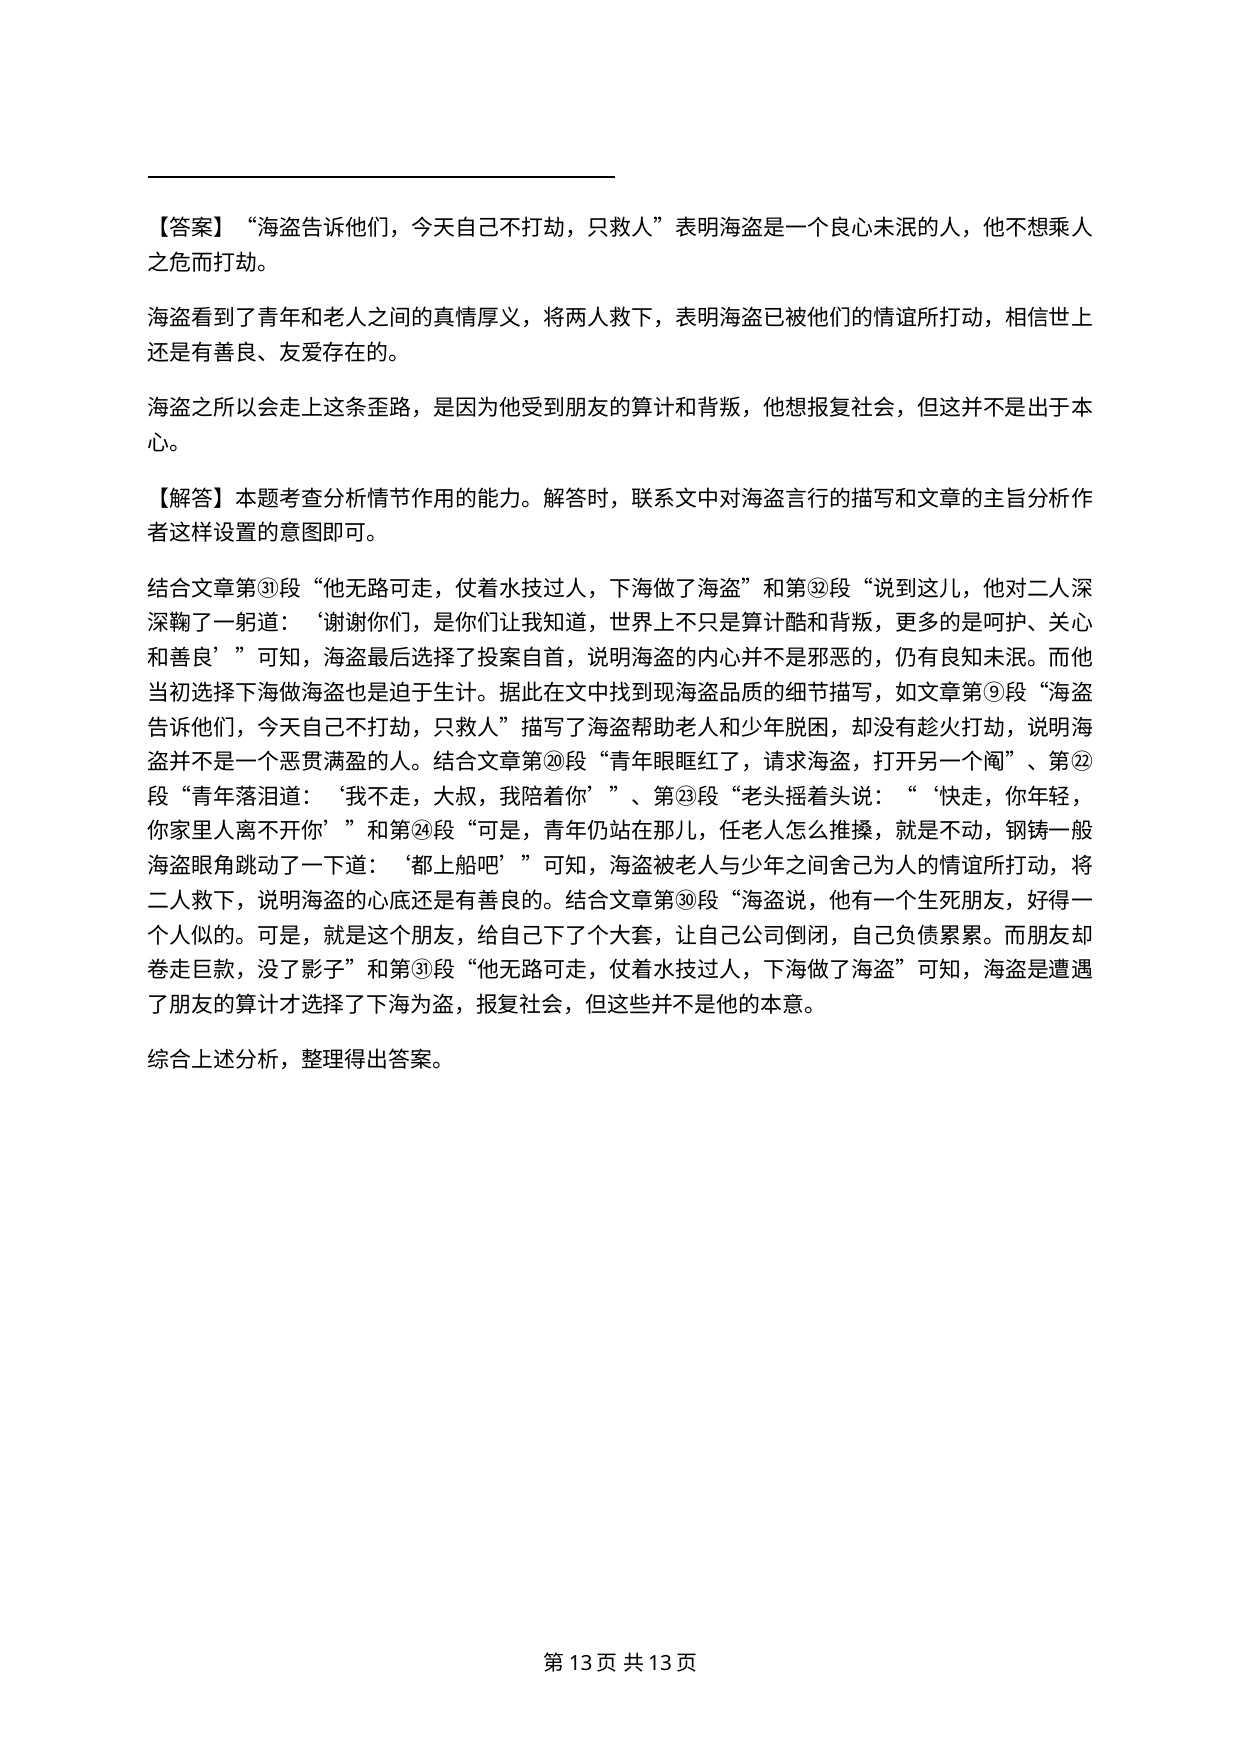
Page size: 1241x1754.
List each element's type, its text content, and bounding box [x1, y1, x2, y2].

list 海盗之所以会走上这条歪路，是因为他受到朋友的算计和背叛，他想报复社会，但这并不是出于本心。 [148, 389, 1093, 458]
list 结合文章第㉛段“他无路可走，仗着水技过人，下海做了海盗”和第㉜段“说到这儿，他对二人深深鞠了一躬道：‘谢谢你们，是你们让我知道，世界上不只是算计酷和背叛，更多的是呵护、关心，和善良’”可知，海盗最后选择了投案自首，说明海盗的内心并不是邪恶的，仍有良知未泯。而他当初选择下海做海盗也是迫于生计。据此在文中找到现海盗品质的细节描写，如文章第⑨段“海盗告诉他们，今天自己不打劫，只救人”描写了海盗帮助老人和少年脱困，却没有趁火打劫，说明海盗并不是一个恶贯满盈的人。结合文章第⑳段“青年眼眶红了，请求海盗，打开另一个阄”、第㉒段“青年落泪道：‘我不走，大叔，我陪着你’”、第㉓段“老头摇着头说：“‘快走，你年轻，你家里人离不开你’”和第㉔段“可是，青年仍站在那儿，任老人怎么推搡，就是不动，钢铸一般。海盗眼角跳动了一下道：‘都上船吧’”可知，海盗被老人与少年之间舍己为人的情谊所打动，将二人救下，说明海盗的心底还是有善良的。结合文章第㉚段“海盗说，他有一个生死朋友，好得一个人似的。可是，就是这个朋友，给自己下了个大套，让自己公司倒闭，自己负债累累。而朋友却卷走巨款，没了影子”和第㉛段“他无路可走，仗着水技过人，下海做了海盗”可知，海盗是遭遇了朋友的算计才选择了下海为盗，报复社会，但这些并不是他的本意。 [148, 569, 1093, 1020]
list 【答案】“海盗告诉他们，今天自己不打劫，只救人”表明海盗是一个良心未泯的人，他不想乘人之危而打劫。 [148, 208, 1093, 278]
list 【解答】本题考查分析情节作用的能力。解答时，联系文中对海盗言行的描写和文章的主旨分析作者这样设置的意图即可。 [148, 479, 1093, 548]
list 海盗看到了青年和老人之间的真情厚义，将两人救下，表明海盗已被他们的情谊所打动，相信世上还是有善良、友爱存在的。 [148, 299, 1093, 368]
list 综合上述分析，整理得出答案。 [148, 1041, 1093, 1076]
